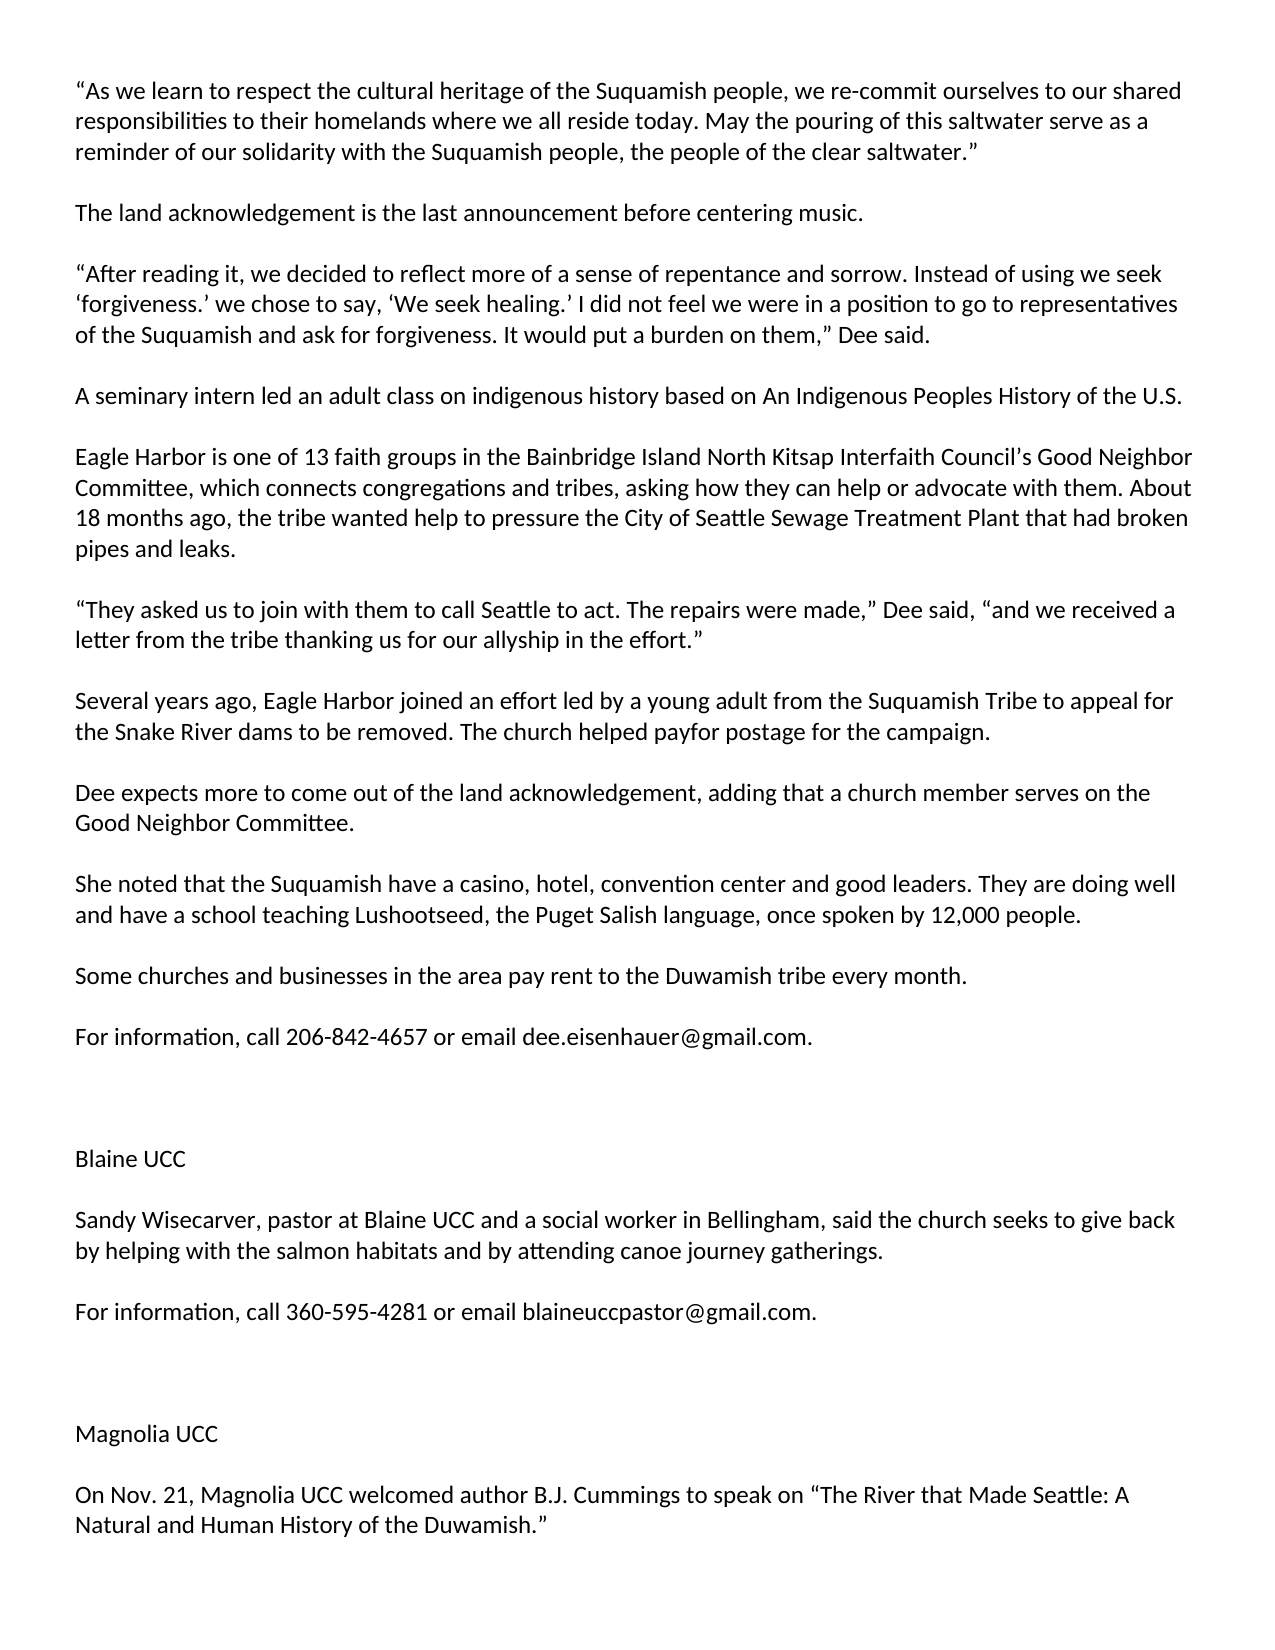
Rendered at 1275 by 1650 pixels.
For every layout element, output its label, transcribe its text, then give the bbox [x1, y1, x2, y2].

text Blaine UCC [75, 1143, 1200, 1174]
text The land acknowledgement is the last announcement before centering music. [75, 197, 1200, 228]
text “They asked us to join with them to call Seattle to act. The repairs were made,” Dee said, “and we received a letter from the tribe thanking us for our allyship in the effort.” [75, 594, 1200, 655]
text “As we learn to respect the cultural heritage of the Suquamish people, we re-commit ourselves to our shared responsibilities to their homelands where we all reside today. May the pouring of this saltwater serve as a reminder of our solidarity with the Suquamish people, the people of the clear saltwater.” [75, 75, 1200, 167]
text Sandy Wisecarver, pastor at Blaine UCC and a social worker in Bellingham, said the church seeks to give back by helping with the salmon habitats and by attending canoe journey gatherings. [75, 1204, 1200, 1265]
text Magnolia UCC [75, 1418, 1200, 1448]
text For information, call 360-595-4281 or email blaineuccpastor@gmail.com. [75, 1296, 1200, 1326]
text She noted that the Suquamish have a casino, hotel, convention center and good leaders. They are doing well and have a school teaching Lushootseed, the Puget Salish language, once spoken by 12,000 people. [75, 868, 1200, 929]
text A seminary intern led an adult class on indigenous history based on An Indigenous Peoples History of the U.S. [75, 380, 1200, 411]
text Eagle Harbor is one of 13 faith groups in the Bainbridge Island North Kitsap Interfaith Council’s Good Neighbor Committee, which connects congregations and tribes, asking how they can help or advocate with them. About 18 months ago, the tribe wanted help to pressure the City of Seattle Sewage Treatment Plant that had broken pipes and leaks. [75, 441, 1200, 563]
text On Nov. 21, Magnolia UCC welcomed author B.J. Cummings to speak on “The River that Made Seattle: A Natural and Human History of the Duwamish.” [75, 1479, 1200, 1540]
text “After reading it, we decided to reflect more of a sense of repentance and sorrow. Instead of using we seek ‘forgiveness.’ we chose to say, ‘We seek healing.’ I did not feel we were in a position to go to representatives of the Suquamish and ask for forgiveness. It would put a burden on them,” Dee said. [75, 258, 1200, 350]
text Several years ago, Eagle Harbor joined an effort led by a young adult from the Suquamish Tribe to appeal for the Snake River dams to be removed. The church helped payfor postage for the campaign. [75, 685, 1200, 746]
text For information, call 206-842-4657 or email dee.eisenhauer@gmail.com. [75, 1021, 1200, 1052]
text Dee expects more to come out of the land acknowledgement, adding that a church member serves on the Good Neighbor Committee. [75, 777, 1200, 838]
text Some churches and businesses in the area pay rent to the Duwamish tribe every month. [75, 960, 1200, 991]
